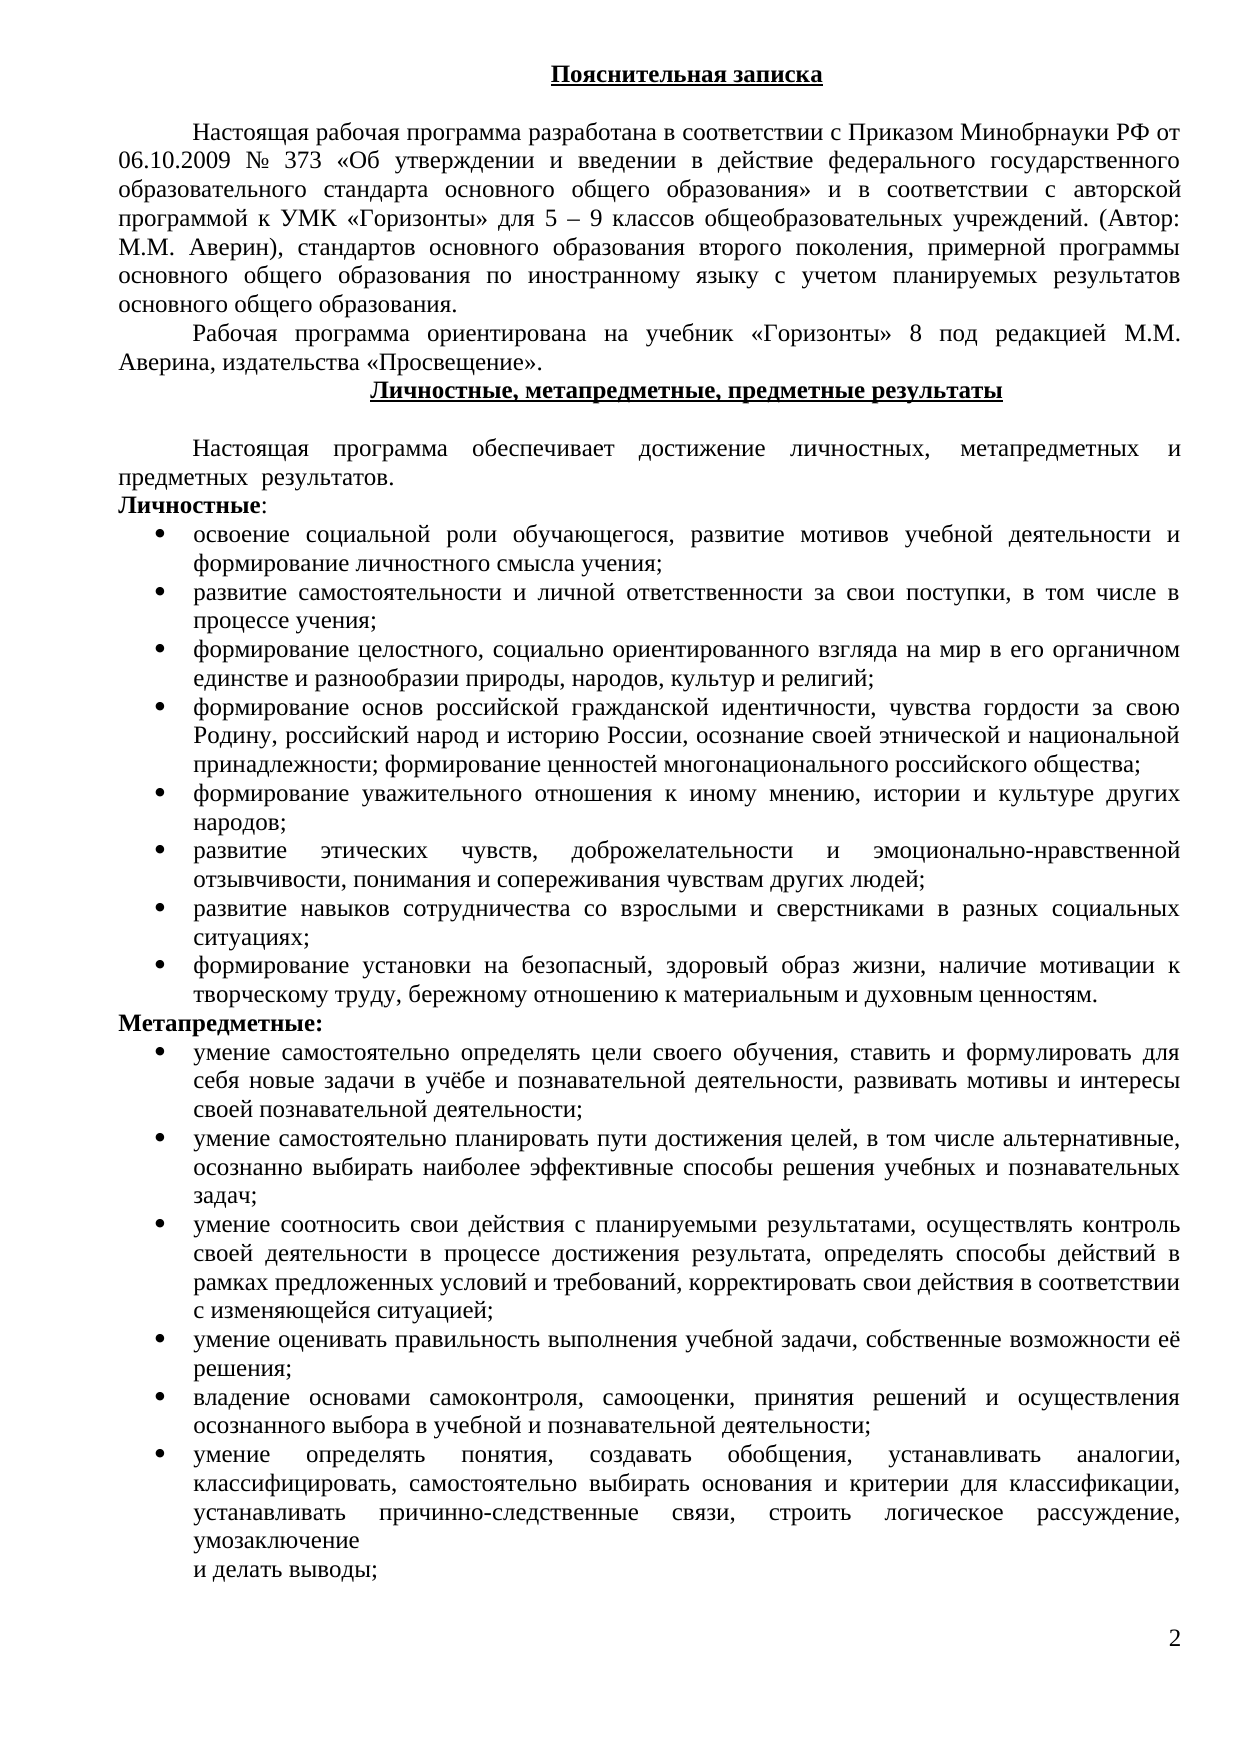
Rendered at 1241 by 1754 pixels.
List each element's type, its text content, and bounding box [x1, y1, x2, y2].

list развитие самостоятельности и личной ответственности за свои поступки, в том числе в процессе учения; [156, 577, 1181, 634]
text Метапредметные: [118, 1008, 1181, 1037]
list развитие навыков сотрудничества со взрослыми и сверстниками в разных социальных ситуациях; [156, 893, 1181, 950]
list умение определять понятия, создавать обобщения, устанавливать аналогии, классифицировать, самостоятельно выбирать основания и критерии для классификации, устанавливать причинно-следственные связи, строить логическое рассуждение, умозаключение [156, 1439, 1181, 1554]
list умение оценивать правильность выполнения учебной задачи, собственные возможности её решения; [156, 1324, 1181, 1382]
list и делать выводы; [193, 1554, 1181, 1583]
list умение соотносить свои действия с планируемыми результатами, осуществлять контроль своей деятельности в процессе достижения результата, определять способы действий в рамках предложенных условий и требований, корректировать свои действия в соответствии с изменяющейся ситуацией; [156, 1209, 1181, 1324]
text Личностные, метапредметные, предметные результаты [118, 375, 1181, 404]
text Настоящая рабочая программа разработана в соответствии с Приказом Минобрнауки РФ от 06.10.2009 № 373 «Об утверждении и введении в действие федерального государственного образовательного стандарта основного общего образования» и в соответствии с авторской программой к УМК «Горизонты» для 5 – 9 классов общеобразовательных учреждений. (Автор: М.М. Аверин), стандартов основного образования второго поколения, примерной программы основного общего образования по иностранному языку с учетом планируемых результатов основного общего образования. [118, 117, 1181, 203]
text Настоящая рабочая программа разработана в соответствии с Приказом Минобрнауки РФ от 06.10.2009 № 373 «Об утверждении и введении в действие федерального государственного образовательного стандарта основного общего образования» и в соответствии с авторской программой к УМК «Горизонты» для 5 – 9 классов общеобразовательных учреждений. (Автор: М.М. Аверин), стандартов основного образования второго поколения, примерной программы основного общего образования по иностранному языку с учетом планируемых результатов основного общего образования. [118, 232, 1181, 318]
list владение основами самоконтроля, самооценки, принятия решений и осуществления осознанного выбора в учебной и познавательной деятельности; [156, 1382, 1181, 1439]
text Рабочая программа ориентирована на учебник «Горизонты» 8 под редакцией М.М. Аверина, издательства «Просвещение». [118, 318, 1181, 375]
list формирование целостного, социально ориентированного взгляда на мир в его органичном единстве и разнообразии природы, народов, культур и религий; [156, 634, 1181, 692]
text Пояснительная записка [118, 59, 1181, 88]
text Настоящая программа обеспечивает достижение личностных, метапредметных и предметных результатов. [118, 433, 1181, 490]
list формирование уважительного отношения к иному мнению, истории и культуре других народов; [156, 778, 1181, 835]
list формирование основ российской гражданской идентичности, чувства гордости за свою Родину, российский народ и историю России, осознание своей этнической и национальной принадлежности; формирование ценностей многонационального российского общества; [156, 692, 1181, 778]
list развитие этических чувств, доброжелательности и эмоционально-нравственной отзывчивости, понимания и сопереживания чувствам других людей; [156, 835, 1181, 893]
list умение самостоятельно определять цели своего обучения, ставить и формулировать для себя новые задачи в учёбе и познавательной деятельности, развивать мотивы и интересы своей познавательной деятельности; [156, 1037, 1181, 1123]
list формирование установки на безопасный, здоровый образ жизни, наличие мотивации к творческому труду, бережному отношению к материальным и духовным ценностям. [156, 950, 1181, 1008]
text Личностные: [118, 490, 1181, 519]
list освоение социальной роли обучающегося, развитие мотивов учебной деятельности и формирование личностного смысла учения; [156, 519, 1181, 577]
list умение самостоятельно планировать пути достижения целей, в том числе альтернативные, осознанно выбирать наиболее эффективные способы решения учебных и познавательных задач; [156, 1123, 1181, 1209]
